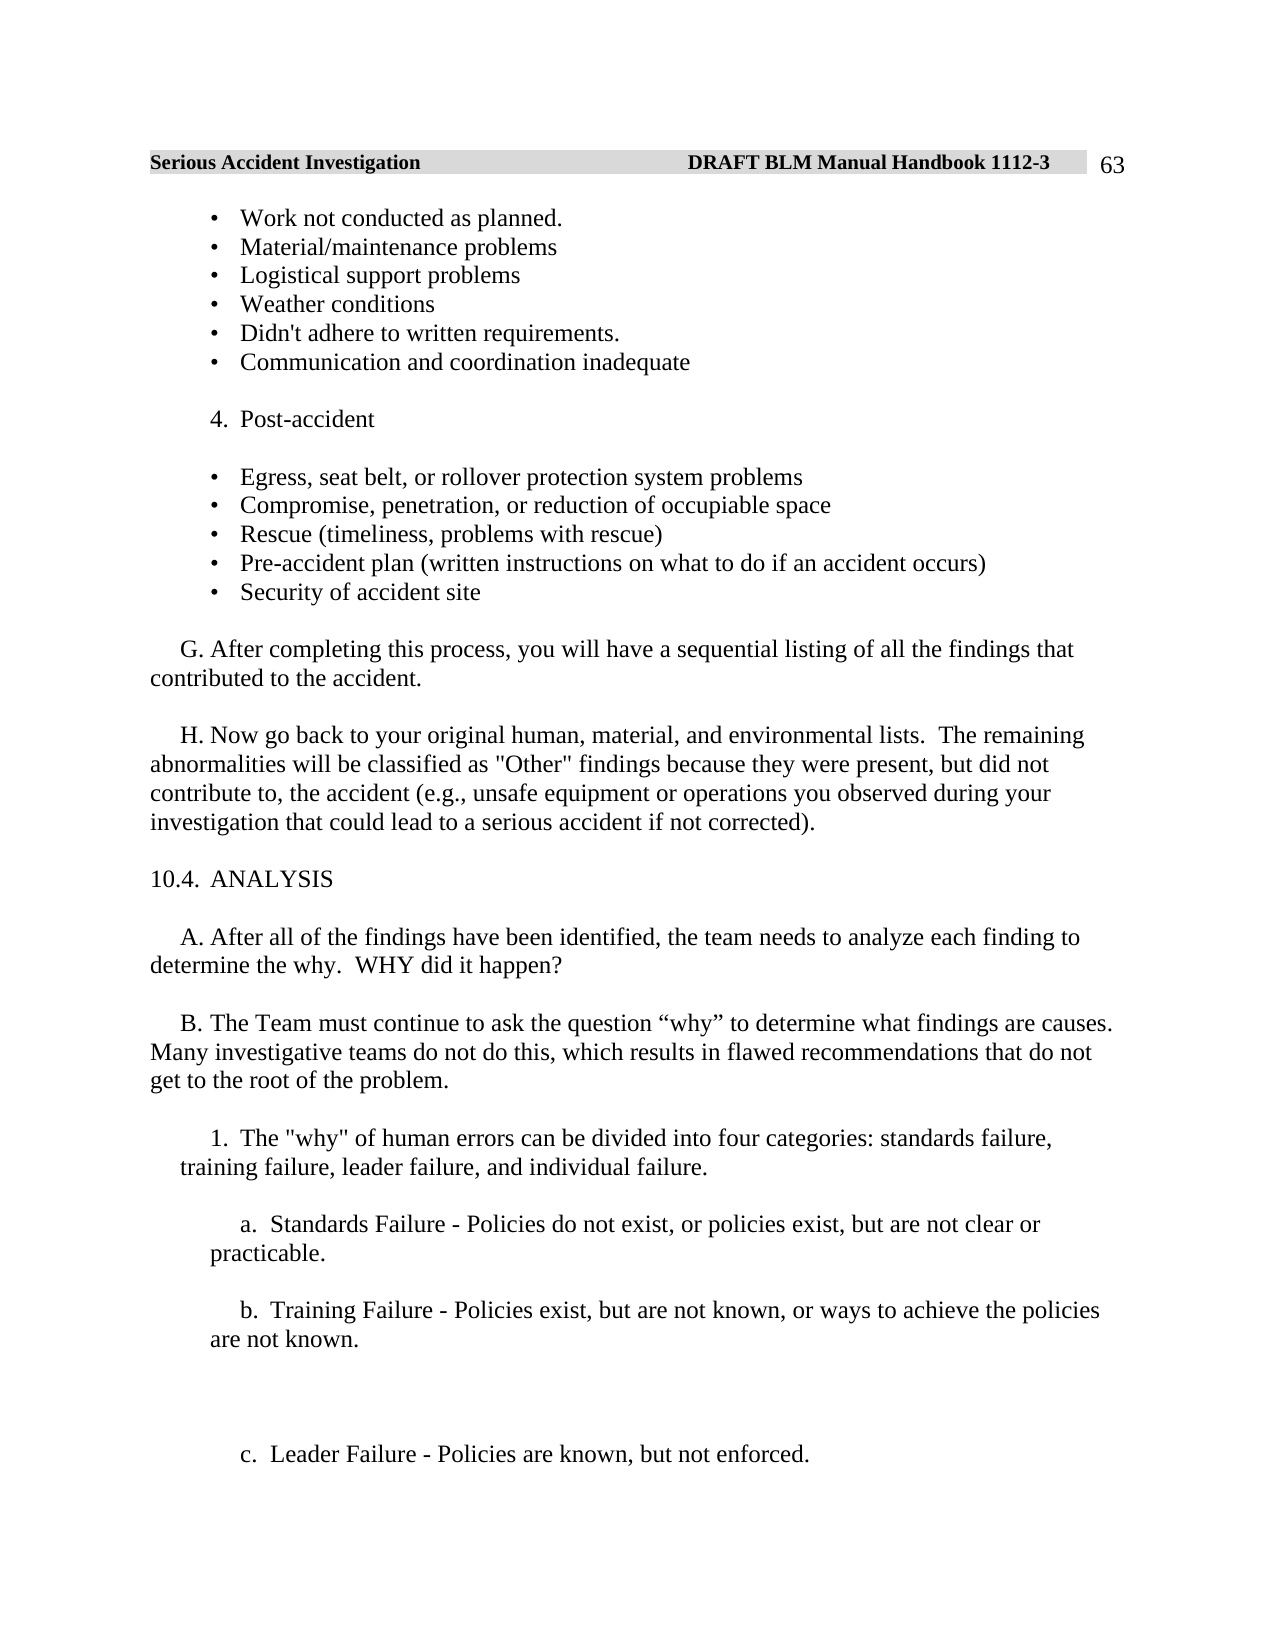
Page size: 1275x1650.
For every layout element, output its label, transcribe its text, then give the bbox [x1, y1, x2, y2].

text H. Now go back to your original human, material, and environmental lists. The remaining abnormalities will be classified as "Other" findings because they were present, but did not contribute to, the accident (e.g., unsafe equipment or operations you observed during your investigation that could lead to a serious accident if not corrected). [150, 720, 1125, 835]
text 1. The "why" of human errors can be divided into four categories: standards failure, training failure, leader failure, and individual failure. [180, 1123, 1125, 1180]
text • Communication and coordination inadequate [180, 347, 1125, 375]
text 10.4. ANALYSIS [150, 864, 1125, 893]
text • Security of accident site [180, 577, 1125, 605]
text • Didn't adhere to written requirements. [180, 318, 1125, 347]
text • Compromise, penetration, or reduction of occupiable space [180, 490, 1125, 519]
text B. The Team must continue to ask the question “why” to determine what findings are causes. Many investigative teams do not do this, which results in flawed recommendations that do not get to the root of the problem. [150, 1008, 1125, 1094]
text A. After all of the findings have been identified, the team needs to analyze each finding to determine the why. WHY did it happen? [150, 922, 1125, 979]
text • Weather conditions [180, 289, 1125, 318]
text c. Leader Failure - Policies are known, but not enforced. [210, 1439, 1125, 1468]
text • Logistical support problems [180, 260, 1125, 289]
text • Material/maintenance problems [180, 232, 1125, 260]
text • Egress, seat belt, or rollover protection system problems [180, 462, 1125, 490]
text • Pre-accident plan (written instructions on what to do if an accident occurs) [180, 548, 1125, 577]
text G. After completing this process, you will have a sequential listing of all the findings that contributed to the accident. [150, 634, 1125, 692]
text • Work not conducted as planned. [180, 203, 1125, 232]
text 4. Post-accident [150, 404, 1125, 433]
text a. Standards Failure - Policies do not exist, or policies exist, but are not clear or practicable. [210, 1209, 1125, 1267]
text b. Training Failure - Policies exist, but are not known, or ways to achieve the policies are not known. [210, 1295, 1125, 1353]
text • Rescue (timeliness, problems with rescue) [180, 519, 1125, 548]
